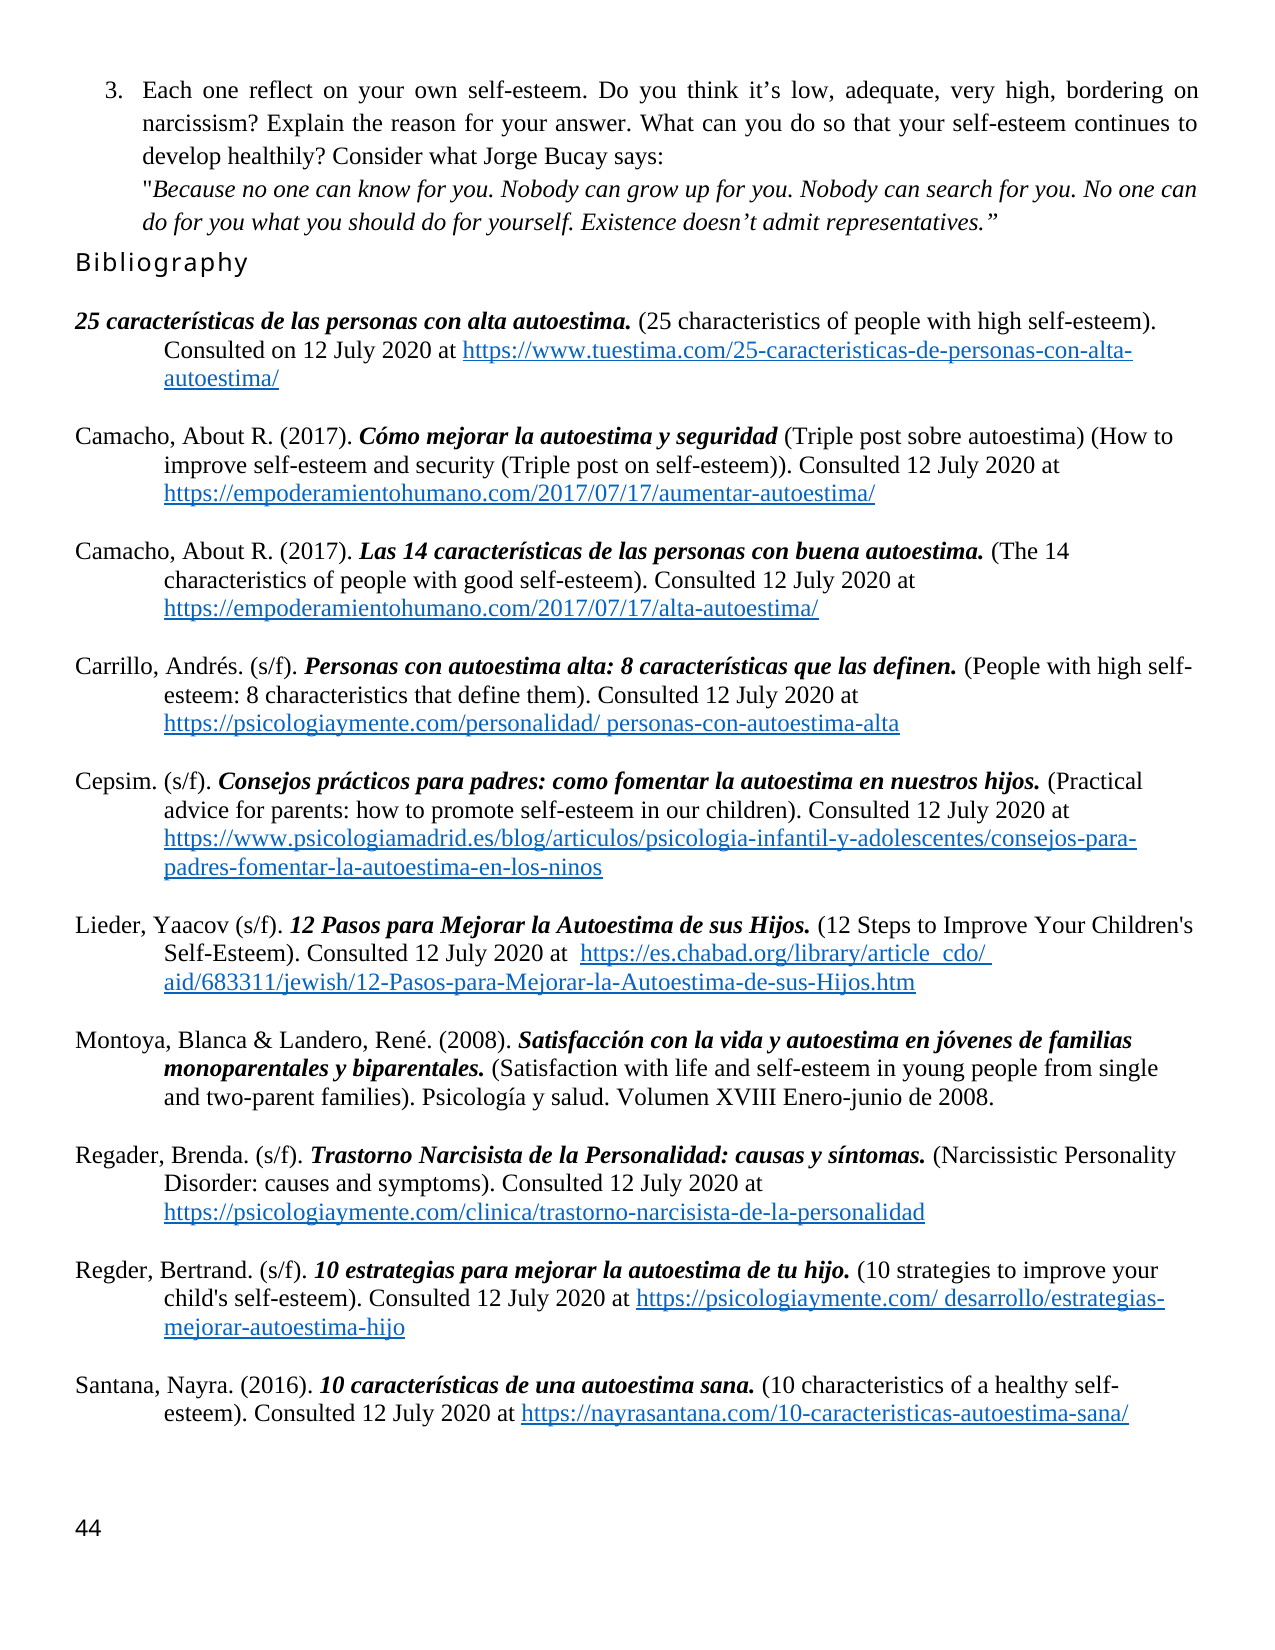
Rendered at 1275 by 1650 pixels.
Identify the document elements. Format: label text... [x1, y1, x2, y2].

text Carrillo, Andrés. (s/f). Personas con autoestima alta: 8 características que las definen. (People with high self-esteem: 8 characteristics that define them). Consulted 12 July 2020 at https://psicologiaymente.com/personalidad/ personas-con-autoestima-alta [75, 651, 1200, 737]
text Lieder, Yaacov (s/f). 12 Pasos para Mejorar la Autoestima de sus Hijos. (12 Steps to Improve Your Children's Self-Esteem). Consulted 12 July 2020 at https://es.chabad.org/library/article_cdo/ aid/683311/jewish/12-Pasos-para-Mejorar-la-Autoestima-de-sus-Hijos.htm [75, 910, 1200, 996]
list "Because no one can know for you. Nobody can grow up for you. Nobody can search for you. No one can do for you what you should do for yourself. Existence doesn’t admit representatives.” [142, 174, 1200, 236]
text Santana, Nayra. (2016). 10 características de una autoestima sana. (10 characteristics of a healthy self-esteem). Consulted 12 July 2020 at https://nayrasantana.com/10-caracteristicas-autoestima-sana/ [75, 1370, 1200, 1427]
text Regader, Brenda. (s/f). Trastorno Narcisista de la Personalidad: causas y síntomas. (Narcissistic Personality Disorder: causes and symptoms). Consulted 12 July 2020 at https://psicologiaymente.com/clinica/trastorno-narcisista-de-la-personalidad [75, 1140, 1200, 1226]
text Montoya, Blanca & Landero, René. (2008). Satisfacción con la vida y autoestima en jóvenes de familias monoparentales y biparentales. (Satisfaction with life and self-esteem in young people from single and two-parent families). Psicología y salud. Volumen XVIII Enero-junio de 2008. [75, 1025, 1200, 1111]
text Camacho, About R. (2017). Cómo mejorar la autoestima y seguridad (Triple post sobre autoestima) (How to improve self-esteem and security (Triple post on self-esteem)). Consulted 12 July 2020 at https://empoderamientohumano.com/2017/07/17/aumentar-autoestima/ [75, 421, 1200, 507]
text Cepsim. (s/f). Consejos prácticos para padres: como fomentar la autoestima en nuestros hijos. (Practical advice for parents: how to promote self-esteem in our children). Consulted 12 July 2020 at https://www.psicologiamadrid.es/blog/articulos/psicologia-infantil-y-adolescentes/consejos-para-padres-fomentar-la-autoestima-en-los-ninos [75, 766, 1200, 881]
text 25 características de las personas con alta autoestima. (25 characteristics of people with high self-esteem). Consulted on 12 July 2020 at https://www.tuestima.com/25-caracteristicas-de-personas-con-alta-autoestima/ [75, 306, 1200, 392]
text Camacho, About R. (2017). Las 14 características de las personas con buena autoestima. (The 14 characteristics of people with good self-esteem). Consulted 12 July 2020 at https://empoderamientohumano.com/2017/07/17/alta-autoestima/ [75, 536, 1200, 622]
text Regder, Bertrand. (s/f). 10 estrategias para mejorar la autoestima de tu hijo. (10 strategies to improve your child's self-esteem). Consulted 12 July 2020 at https://psicologiaymente.com/ desarrollo/estrategias-mejorar-autoestima-hijo [75, 1255, 1200, 1341]
list Each one reflect on your own self-esteem. Do you think it’s low, adequate, very high, bordering on narcissism? Explain the reason for your answer. What can you do so that your self-esteem continues to develop healthily? Consider what Jorge Bucay says: [104, 75, 1200, 170]
subtitle Bibliography [75, 244, 1200, 278]
